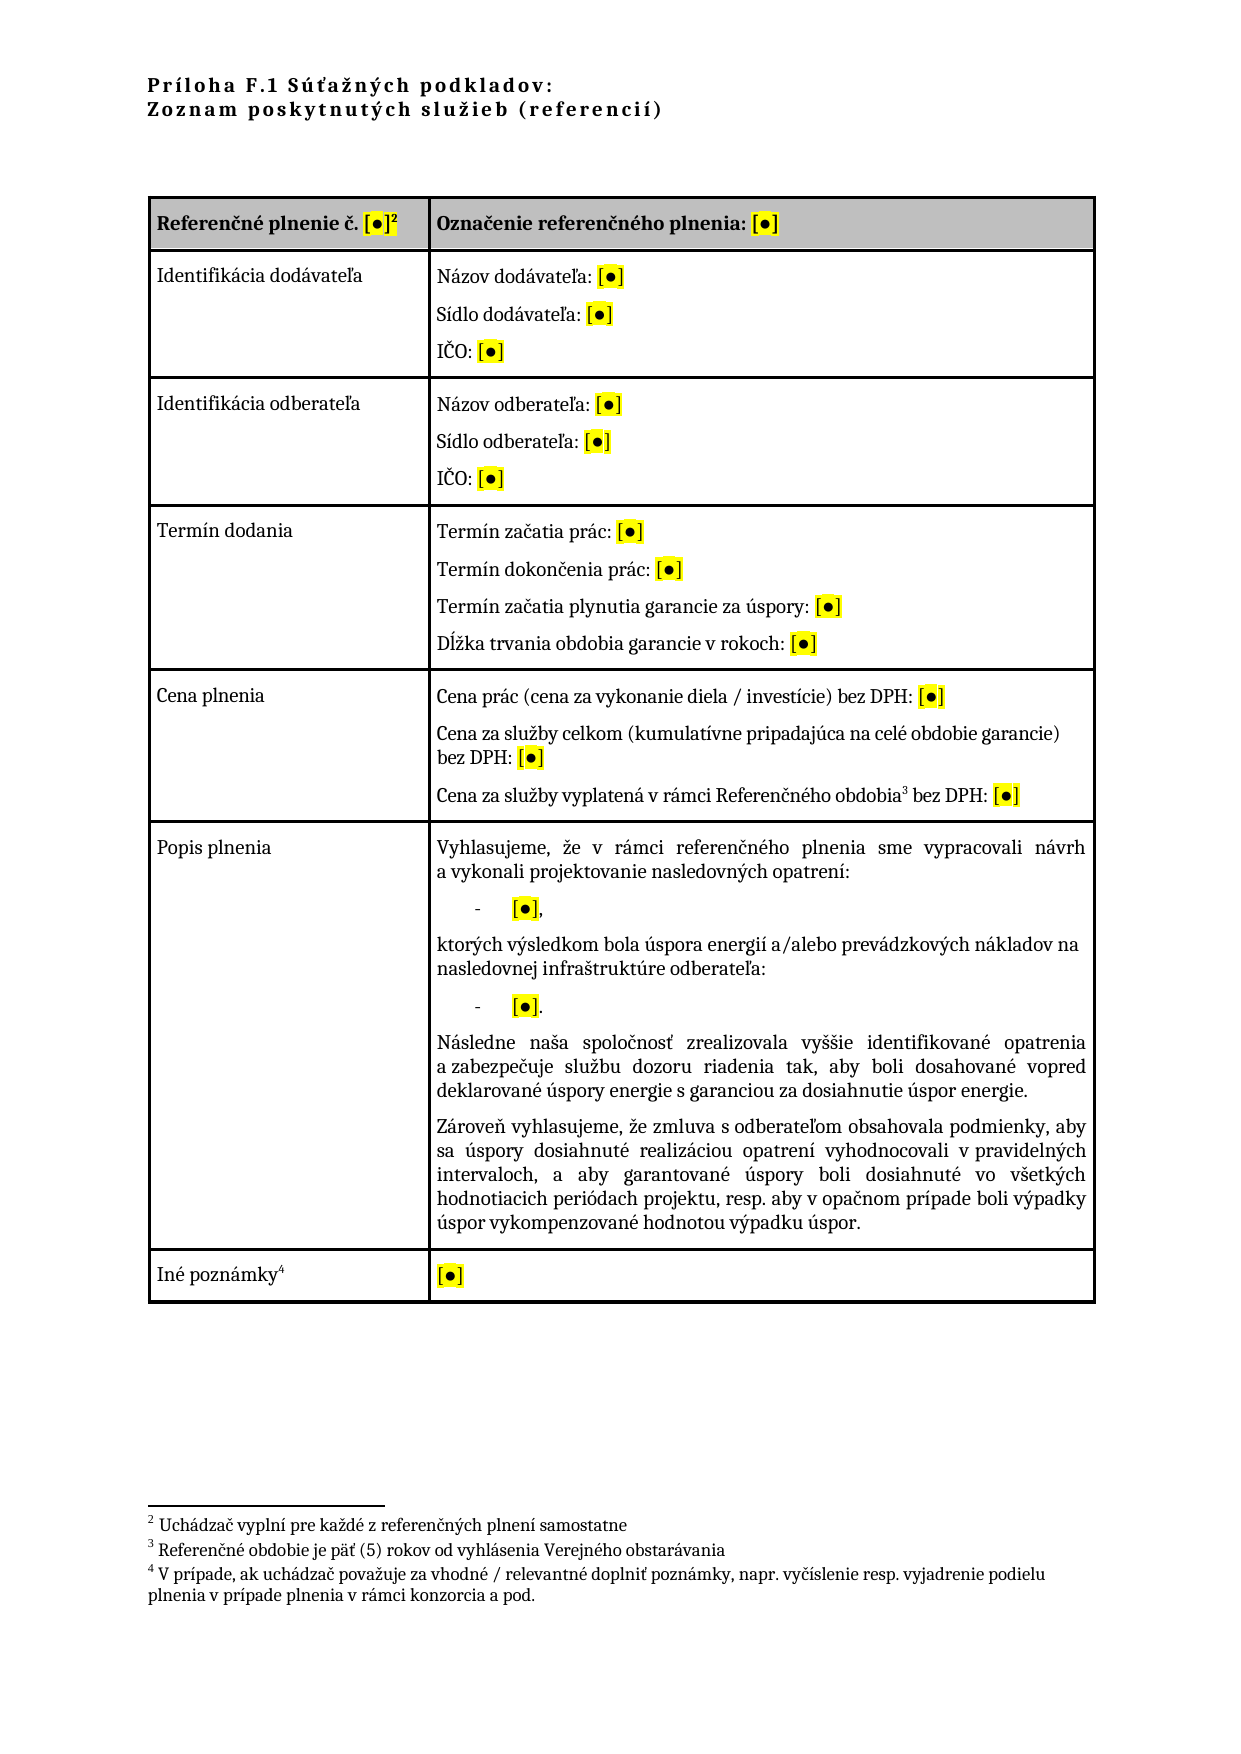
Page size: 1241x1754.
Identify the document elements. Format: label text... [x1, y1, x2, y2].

table_cell Názov odberateľa: [●] Sídlo odberateľa: [●] IČO: [●] [431, 379, 1093, 503]
table_cell Vyhlasujeme, že v rámci referenčného plnenia sme vypracovali návrh a vykonali projektovanie nasledovných opatrení: [●], ktorých výsledkom bola úspora energií a/alebo prevádzkových nákladov na nasledovnej infraštruktúre odberateľa: [●]. Následne naša spoločnosť zrealizovala vyššie identifikované opatrenia a zabezpečuje službu dozoru riadenia tak, aby boli dosahované vopred deklarované úspory energie s garanciou za dosiahnutie úspor energie. Zároveň vyhlasujeme, že zmluva s odberateľom obsahovala podmienky, aby sa úspory dosiahnuté realizáciou opatrení vyhodnocovali v pravidelných intervaloch, a aby garantované úspory boli dosiahnuté vo všetkých hodnotiacich periódach projektu, resp. aby v opačnom prípade boli výpadky úspor vykompenzované hodnotou výpadku úspor. [431, 823, 1093, 1247]
table_cell Názov dodávateľa: [●] Sídlo dodávateľa: [●] IČO: [●] [431, 252, 1093, 376]
table_header Referenčné plnenie č. [●] [151, 199, 428, 248]
table_cell Identifikácia odberateľa [151, 379, 428, 503]
table_cell Termín dodania [151, 507, 428, 668]
table_cell Popis plnenia [151, 823, 428, 1247]
table_cell Cena plnenia [151, 671, 428, 820]
table_cell [●] [431, 1251, 1093, 1300]
table_cell Termín začatia prác: [●] Termín dokončenia prác: [●] Termín začatia plynutia garancie za úspory: [●] Dĺžka trvania obdobia garancie v rokoch: [●] [431, 507, 1093, 668]
table_header Označenie referenčného plnenia: [●] [431, 199, 1093, 248]
table_cell Cena prác (cena za vykonanie diela / investície) bez DPH: [●] Cena za služby celkom (kumulatívne pripadajúca na celé obdobie garancie) bez DPH: [●] Cena za služby vyplatená v rámci Referenčného obdobia bez DPH: [●] [431, 671, 1093, 820]
table_cell Identifikácia dodávateľa [151, 252, 428, 376]
table_cell Iné poznámky [151, 1251, 428, 1300]
